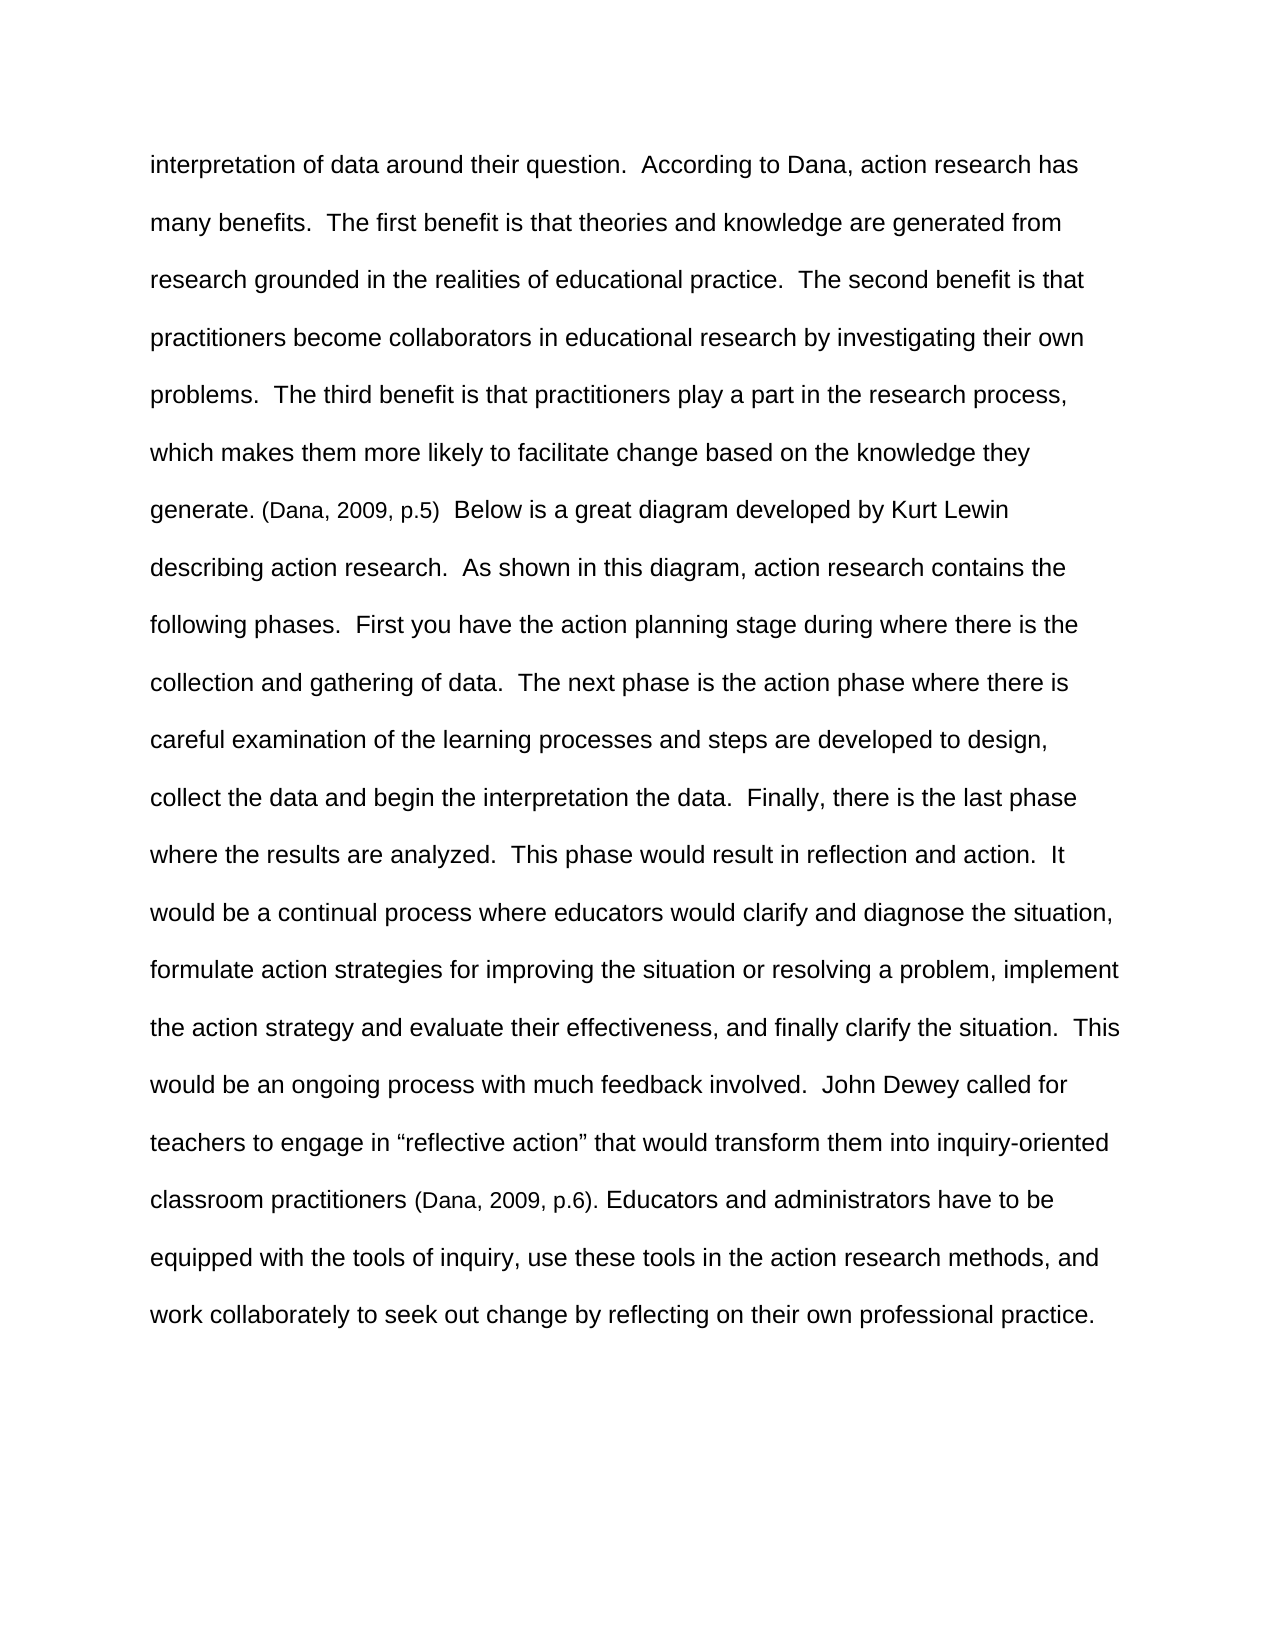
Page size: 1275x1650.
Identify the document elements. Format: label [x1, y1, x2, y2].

text [150, 150, 1125, 1329]
